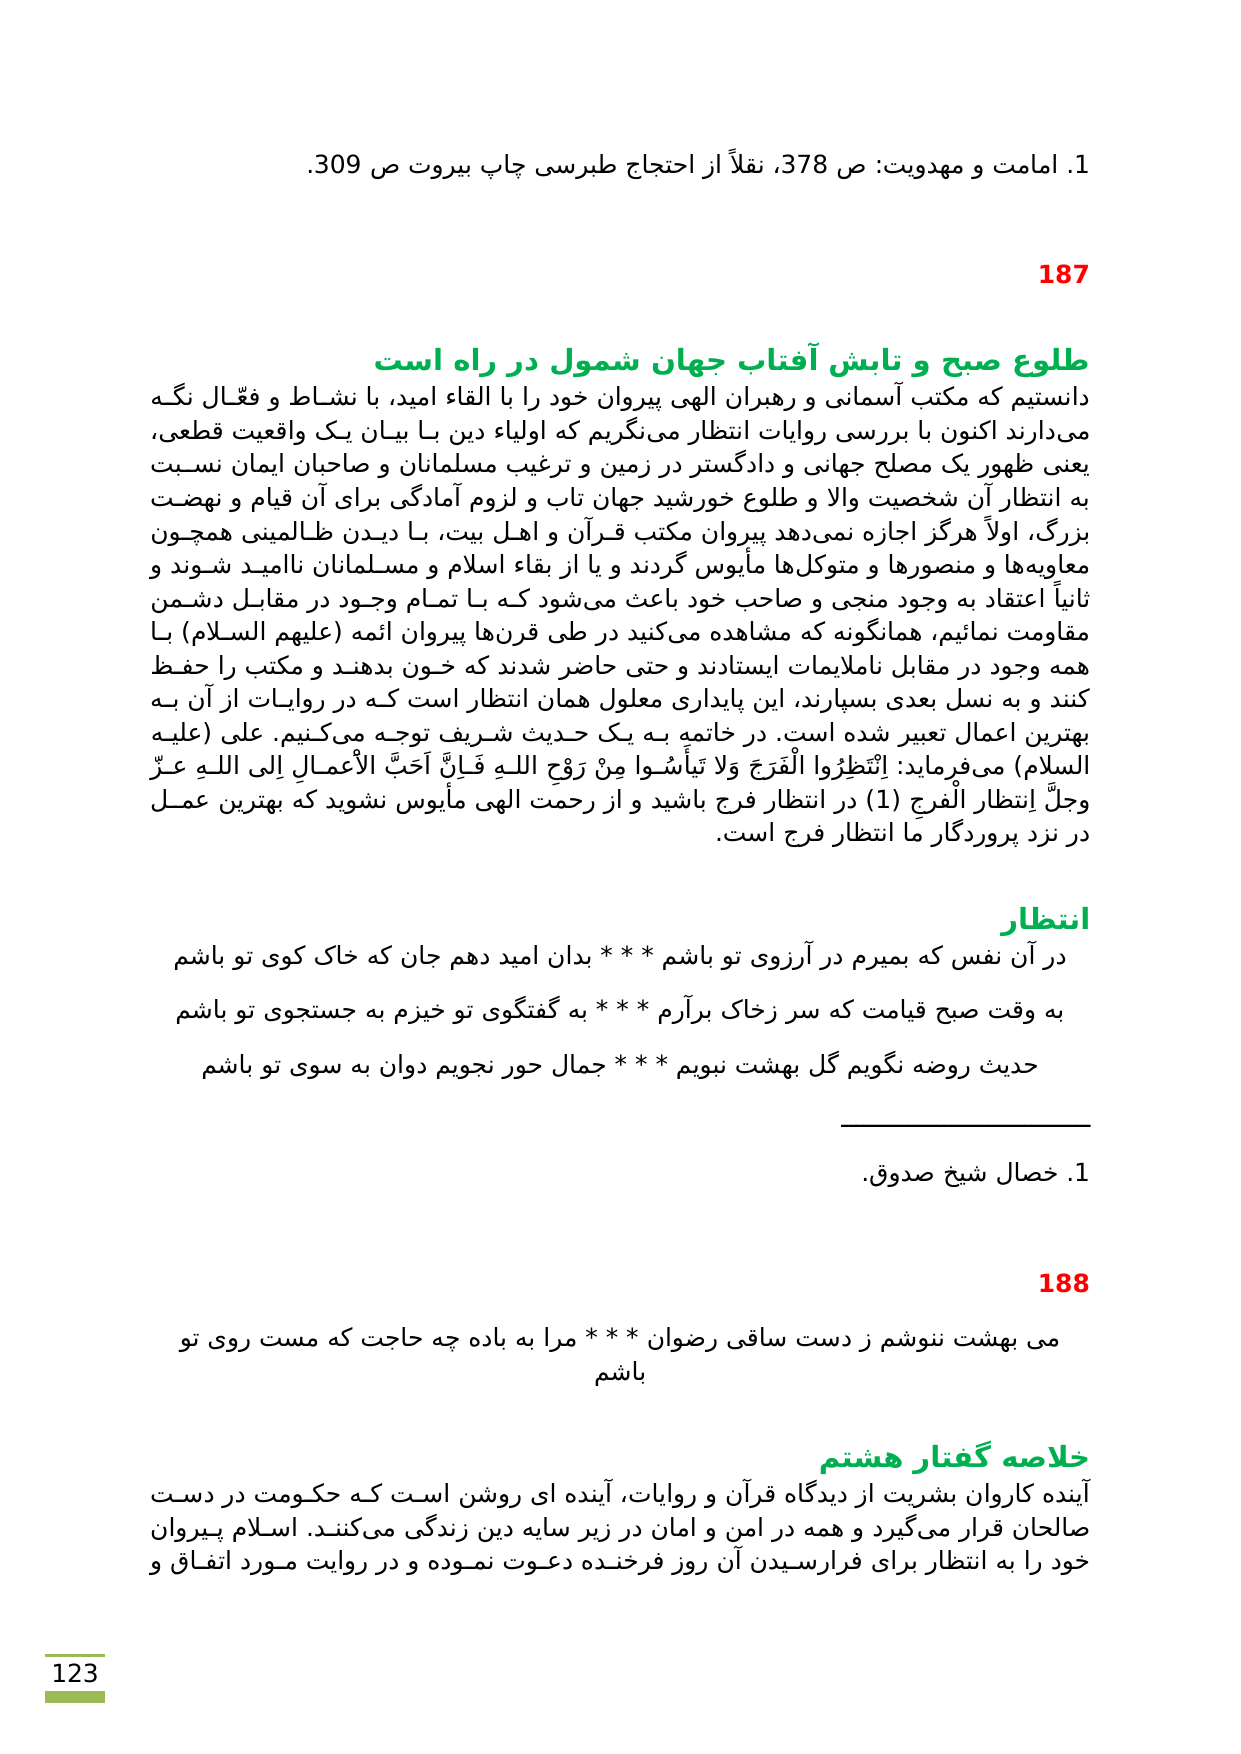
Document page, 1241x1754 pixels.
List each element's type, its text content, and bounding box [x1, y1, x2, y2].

subtitle خلاصه گفتار هشتم [150, 1440, 1090, 1474]
text به وقت صبح قیامت که سر زخاک برآرم * * * به گفتگوی تو خیزم به جستجوی تو باشم [150, 996, 1090, 1025]
subtitle انتظار [150, 902, 1090, 936]
text دانستیم که مکتب آسمانی و رهبران الهی پیروان خود را با القاء امید، با نشاط و فعّال نگه می‌دارند اکنون با بررسی روایات انتظار می‌نگریم که اولیاء دین با بیان یک واقعیت قطعی، یعنی ظهور یک مصلح جهانی و دادگستر در زمین و ترغیب مسلمانان و صاحبان ایمان نسبت به انتظار آن شخصیت والا و طلوع خورشید جهان تاب و لزوم آمادگی برای آن قیام و نهضت بزرگ، اولاً هرگز اجازه نمی‌دهد پیروان مکتب قرآن و اهل بیت، با دیدن ظالمینی همچون معاویه‌ها و منصورها و متوکل‌ها مأیوس گردند و یا از بقاء اسلام و مسلمانان ناامید شوند و ثانیاً اعتقاد به وجود منجی و صاحب خود باعث می‌شود که با تمام وجود در مقابل دشمن مقاومت نمائیم، همانگونه که مشاهده می‌کنید در طی قرن‌ها پیروان ائمه (علیهم السلام) با همه وجود در مقابل ناملایمات ایستادند و حتی حاضر شدند که خون بدهند و مکتب را حفظ کنند و به نسل بعدی بسپارند، این پایداری معلول همان انتظار است که در روایات از آن به بهترین اعمال تعبیر شده است. در خاتمه به یک حدیث شریف توجه می‌کنیم. علی (علیه السلام) می‌فرماید: اِنْتَظِرُوا الْفَرَجَ وَلا تَیأَسُوا مِنْ رَوْحِ اللهِ فَاِنَّ اَحَبَّ الاَْعمالِ اِلی اللهِ عزّ وجلَّ اِنتظار الْفرجِ (1) در انتظار فرج باشید و از رحمت الهی مأیوس نشوید که بهترین عمل در نزد پروردگار ما انتظار فرج است. [150, 383, 1090, 848]
text 1. امامت و مهدویت: ص 378، نقلاً از احتجاج طبرسی چاپ بیروت ص 309. [150, 150, 1090, 179]
text 1. خصال شیخ صدوق. [150, 1159, 1090, 1188]
text 188 [150, 1269, 1090, 1298]
text می بهشت ننوشم ز دست ساقی رضوان * * * مرا به باده چه حاجت که مست روی تو باشم [150, 1323, 1090, 1386]
text در آن نفس که بمیرم در آرزوی تو باشم * * * بدان امید دهم جان که خاک کوی تو باشم [150, 941, 1090, 970]
text 187 [150, 260, 1090, 289]
text ــــــــــــــــــــــــــــــــــ [150, 1104, 1090, 1133]
subtitle طلوع صبح و تابش آفتاب جهان شمول در راه است [150, 344, 1090, 378]
text حدیث روضه نگویم گل بهشت نبویم * * * جمال حور نجویم دوان به سوی تو باشم [150, 1050, 1090, 1079]
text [150, 1479, 1090, 1575]
